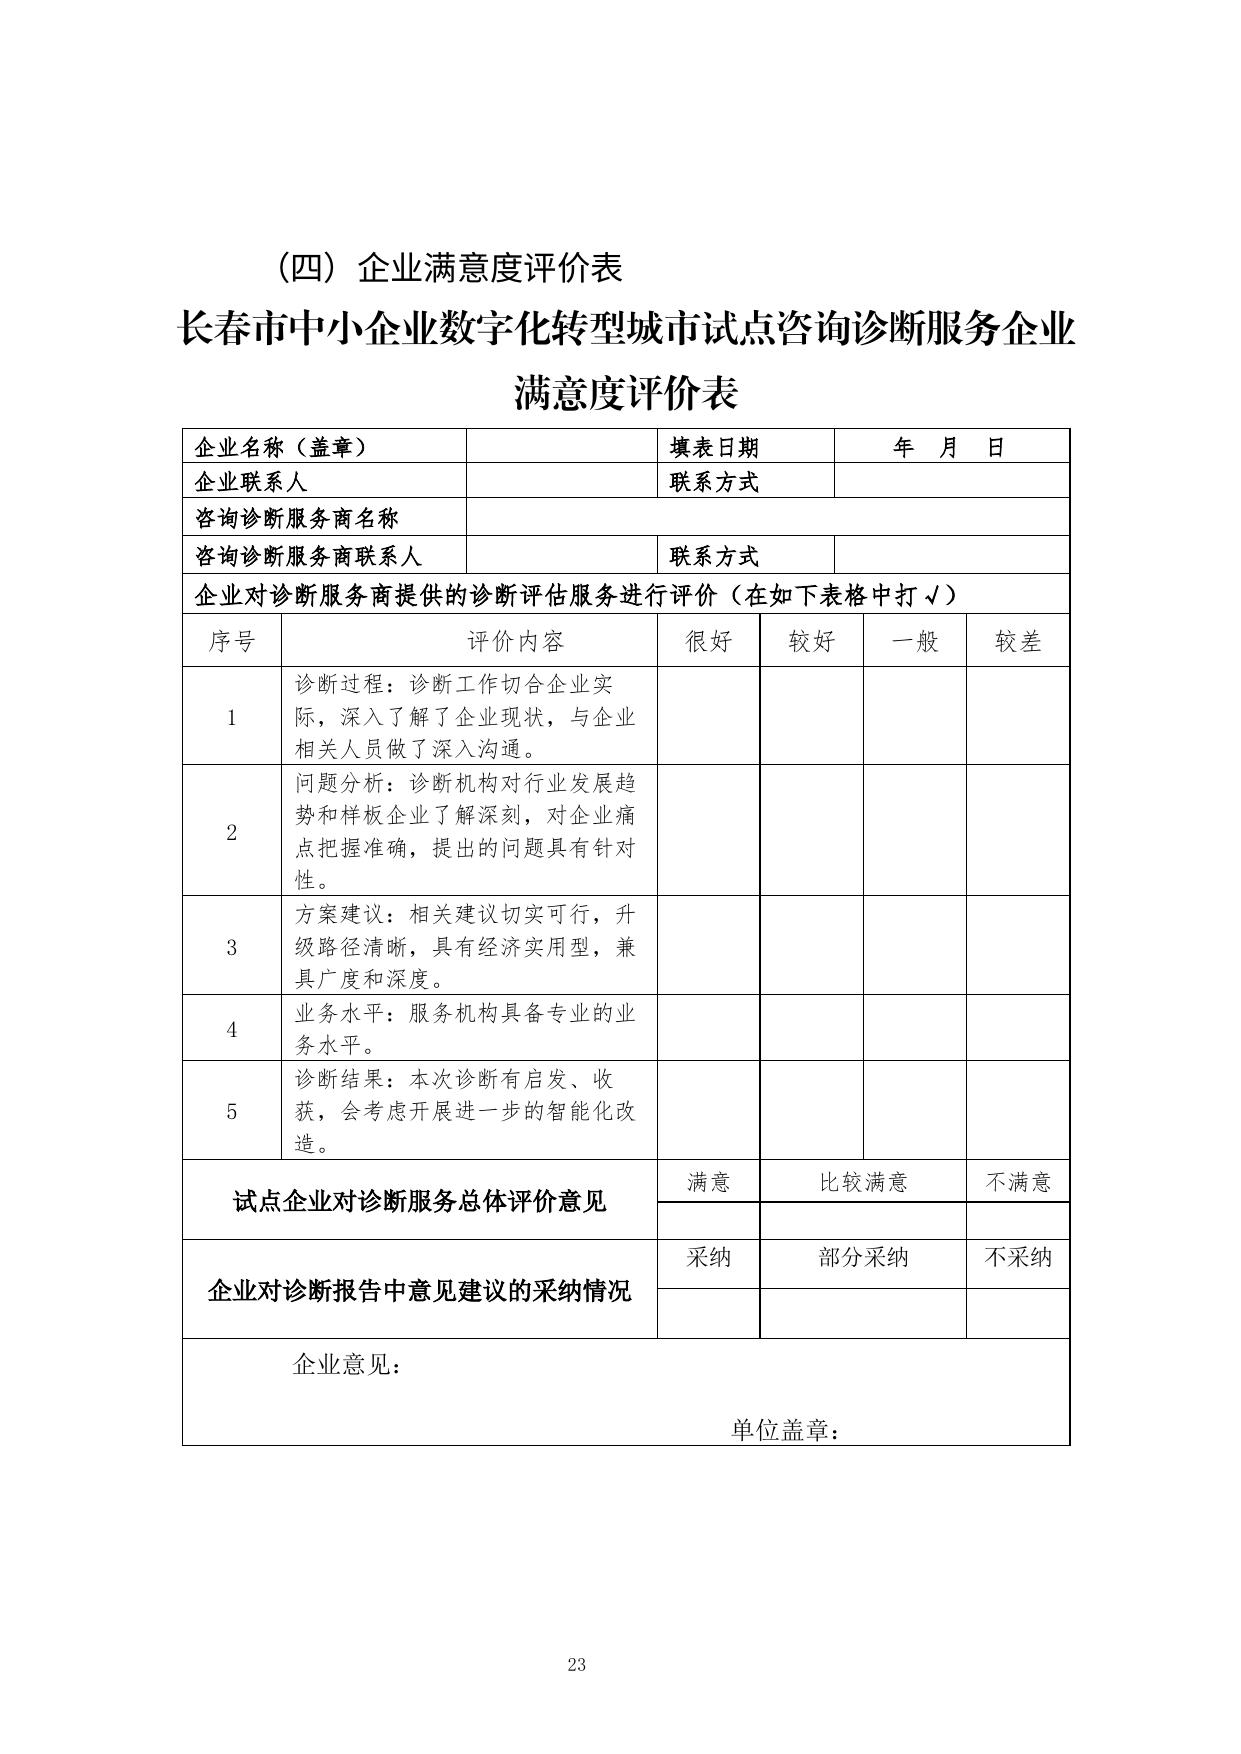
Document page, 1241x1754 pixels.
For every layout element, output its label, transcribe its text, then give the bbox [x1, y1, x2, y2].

table_cell [761, 1061, 863, 1158]
table_cell [658, 1289, 759, 1337]
table_cell 诊断结果：本次诊断有启发、收获，会考虑开展进一步的智能化改造。 [282, 1061, 657, 1158]
table_cell 问题分析：诊断机构对行业发展趋势和样板企业了解深刻，对企业痛点把握准确，提出的问题具有针对性。 [282, 765, 657, 895]
table_cell [967, 995, 1069, 1060]
table_cell 企业意见： 单位盖章： [183, 1339, 1069, 1444]
table_cell 4 [183, 995, 281, 1060]
table_cell [864, 765, 966, 895]
table_cell 满意 [658, 1160, 759, 1201]
table_cell 企业对诊断报告中意见建议的采纳情况 [183, 1240, 657, 1337]
table_header [467, 429, 657, 462]
table_cell 不采纳 [967, 1240, 1069, 1288]
table_cell 较差 [967, 614, 1069, 666]
table_cell [761, 667, 863, 764]
table_cell 部分采纳 [761, 1240, 966, 1288]
table_cell [658, 1061, 759, 1158]
table_cell 诊断过程：诊断工作切合企业实际，深入了解了企业现状，与企业相关人员做了深入沟通。 [282, 667, 657, 764]
table_cell [864, 995, 966, 1060]
table_cell [864, 667, 966, 764]
table_cell 联系方式 [658, 536, 834, 573]
table_cell [761, 896, 863, 994]
table_cell 方案建议：相关建议切实可行，升级路径清晰，具有经济实用型，兼具广度和深度。 [282, 896, 657, 994]
table_cell [761, 1203, 966, 1239]
table_header 填表日期 [658, 429, 834, 462]
table_cell 试点企业对诊断服务总体评价意见 [183, 1160, 657, 1239]
table_cell 2 [183, 765, 281, 895]
table_cell 比较满意 [761, 1160, 966, 1201]
table_header 年 月 日 [835, 429, 1069, 462]
table_cell [835, 536, 1069, 573]
text 长春市中小企业数字化转型城市试点咨询诊断服务企业满意度评价表 [165, 298, 1087, 428]
table_cell 不满意 [967, 1160, 1069, 1201]
table_cell [967, 896, 1069, 994]
table_cell 一般 [864, 614, 966, 666]
table_cell [967, 1061, 1069, 1158]
table_cell [967, 667, 1069, 764]
table_cell [864, 896, 966, 994]
table_cell 企业对诊断服务商提供的诊断评估服务进行评价（在如下表格中打√） [183, 574, 1069, 613]
table_cell 评价内容 [282, 614, 657, 666]
table_cell [658, 995, 759, 1060]
table_cell [967, 765, 1069, 895]
table_header 企业名称（盖章） [183, 429, 466, 462]
table_cell 联系方式 [658, 463, 834, 497]
table_cell [967, 1289, 1069, 1337]
subtitle （四）企业满意度评价表 [165, 233, 1087, 298]
table_cell [967, 1203, 1069, 1239]
table_cell [761, 765, 863, 895]
table_cell 咨询诊断服务商名称 [183, 498, 466, 535]
table_cell [467, 463, 657, 497]
table_cell [467, 536, 657, 573]
table_cell 业务水平：服务机构具备专业的业务水平。 [282, 995, 657, 1060]
table_cell [658, 1203, 759, 1239]
table_cell [761, 995, 863, 1060]
table_cell [658, 667, 759, 764]
table_cell 咨询诊断服务商联系人 [183, 536, 466, 573]
table_cell [658, 765, 759, 895]
table_cell [658, 896, 759, 994]
table_cell 较好 [761, 614, 863, 666]
table_cell 3 [183, 896, 281, 994]
table_cell [864, 1061, 966, 1158]
table_cell [835, 463, 1069, 497]
table_cell [761, 1289, 966, 1337]
table_cell 5 [183, 1061, 281, 1158]
table_cell 1 [183, 667, 281, 764]
table_cell 序号 [183, 614, 281, 666]
table_cell 企业联系人 [183, 463, 466, 497]
table_cell 采纳 [658, 1240, 759, 1288]
table_cell 很好 [658, 614, 759, 666]
table_cell [467, 498, 1069, 535]
